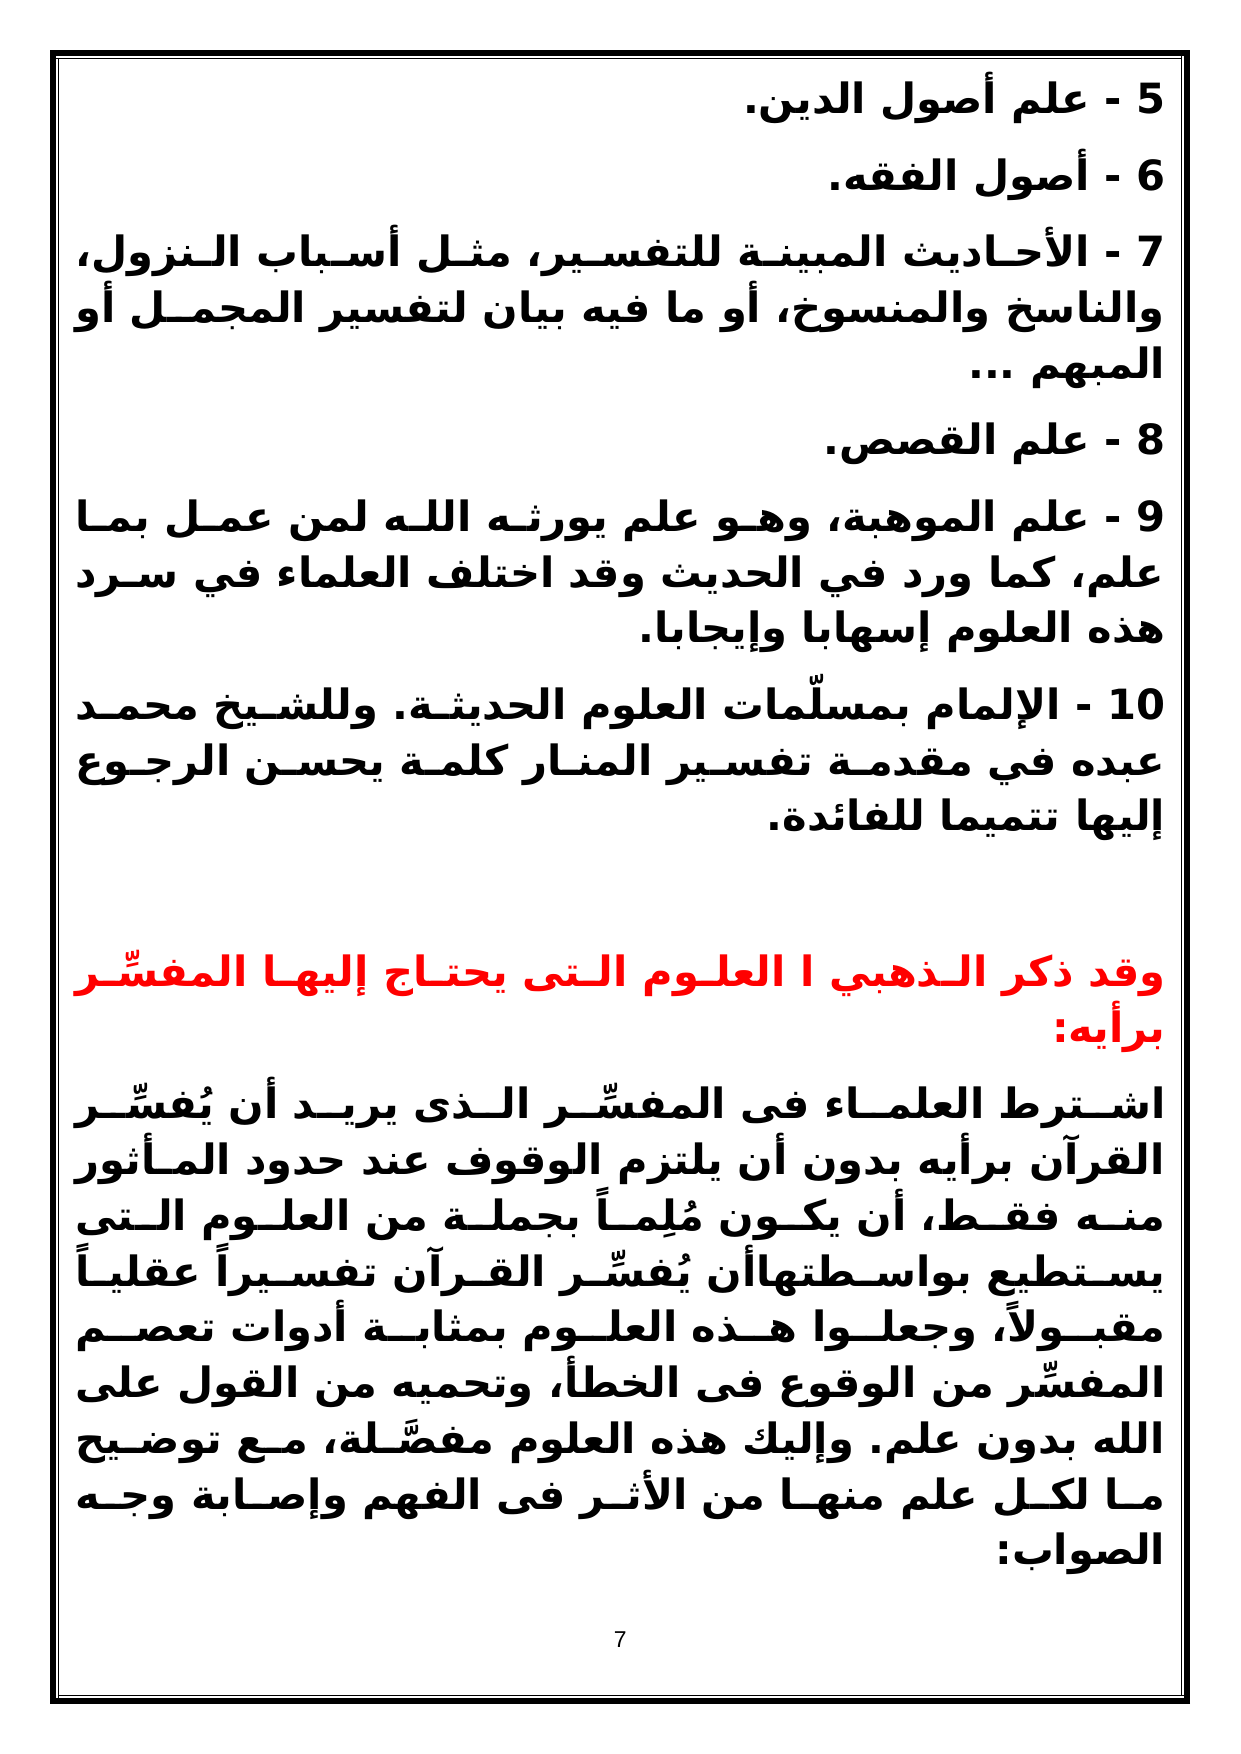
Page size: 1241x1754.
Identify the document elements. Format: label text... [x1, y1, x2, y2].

text 6 - أصول الفقه. [75, 152, 1165, 200]
text 10 - الإلمام بمسلّمات العلوم الحديثة. وللشيخ محمد عبده في مقدمة تفسير المنار كلمة يحسن الرجوع إليها تتميما للفائدة. [75, 681, 1165, 841]
text 5 - علم أصول الدين. [75, 75, 1165, 123]
text اشترط العلماء فى المفسِّر الذى يريد أن يُفسِّر القرآن برأيه بدون أن يلتزم الوقوف عند حدود المأثور منه فقط، أن يكون مُلِماً بجملة من العلوم التى يستطيع بواسطتهاأن يُفسِّر القرآن تفسيراً عقلياً مقبولاً، وجعلوا هذه العلوم بمثابة أدوات تعصم المفسِّر من الوقوع فى الخطأ، وتحميه من القول على الله بدون علم. وإليك هذه العلوم مفصَّلة، مع توضيح ما لكل علم منها من الأثر فى الفهم وإصابة وجه الصواب: [75, 1080, 1165, 1575]
text 9 - علم الموهبة، وهو علم يورثه الله لمن عمل بما علم، كما ورد في الحديث وقد اختلف العلماء في سرد هذه العلوم إسهابا وإيجابا. [75, 493, 1165, 653]
text وقد ذكر الذهبي ا العلوم التى يحتاج إليها المفسِّر برأيه: [75, 948, 1165, 1052]
text 7 - الأحاديث المبينة للتفسير، مثل أسباب النزول، والناسخ والمنسوخ، أو ما فيه بيان لتفسير المجمل أو المبهم ... [75, 228, 1165, 388]
text 8 - علم القصص. [75, 416, 1165, 465]
